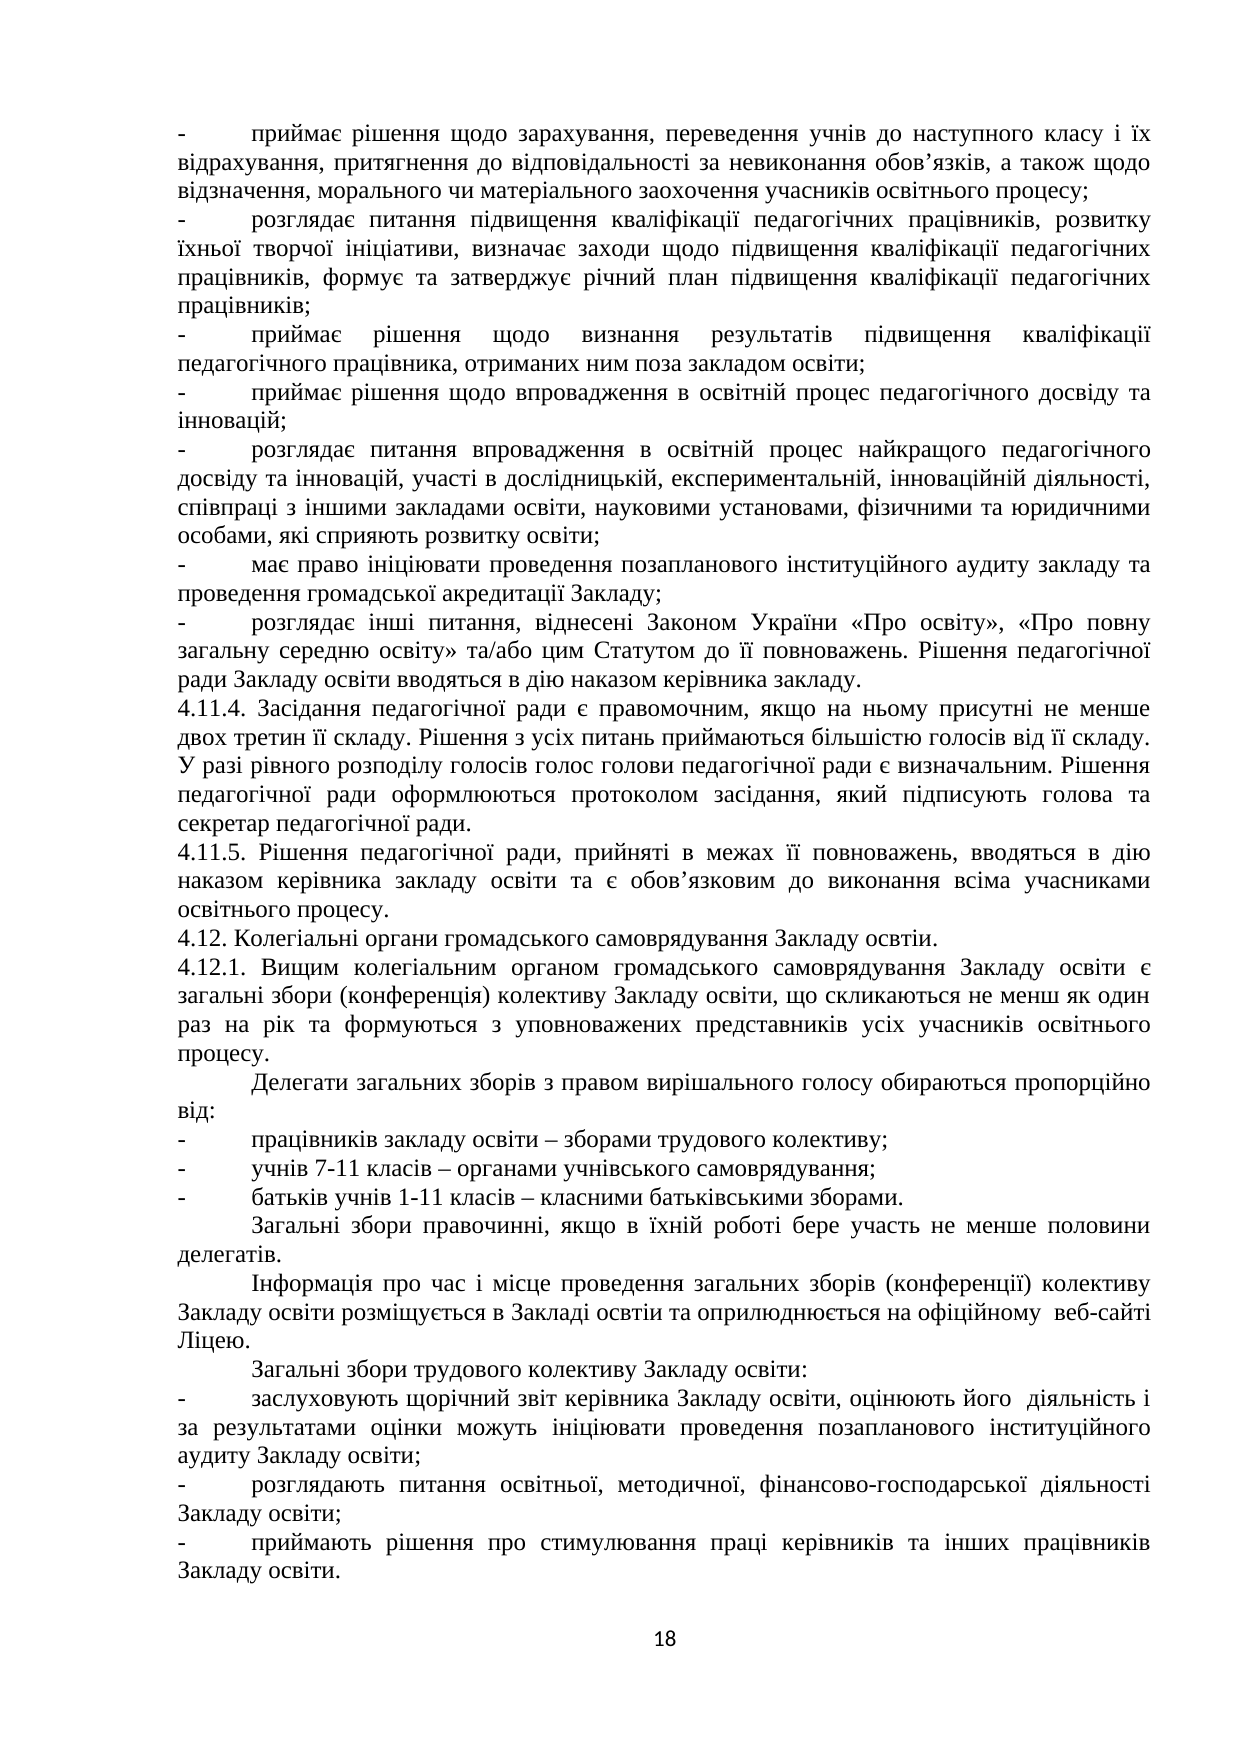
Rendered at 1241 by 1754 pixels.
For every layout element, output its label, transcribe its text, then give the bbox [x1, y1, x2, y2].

list приймають рішення про стимулювання праці керівників та інших працівників Закладу освіти. [177, 1527, 1152, 1584]
list приймає рішення щодо визнання результатів підвищення кваліфікації педагогічного працівника, отриманих ним поза закладом освіти; [177, 319, 1152, 377]
list працівників закладу освіти – зборами трудового колективу; [177, 1124, 1152, 1153]
text Делегати загальних зборів з правом вирішального голосу обираються пропорційно від: [177, 1067, 1152, 1124]
text Інформація про час і місце проведення загальних зборів (конференції) колективу Закладу освіти розміщується в Закладі освтіи та оприлюднюється на офіційному веб-сайті Ліцею. [177, 1268, 1152, 1354]
text 4.12. Колегіальні органи громадського самоврядування Закладу освтіи. [177, 923, 1152, 952]
list розглядають питання освітньої, методичної, фінансово-господарської діяльності Закладу освіти; [177, 1469, 1152, 1527]
text 4.12.1. Вищим колегіальним органом громадського самоврядування Закладу освіти є загальні збори (конференція) колективу Закладу освіти, що скликаються не менш як один раз на рік та формуються з уповноважених представників усіх учасників освітнього процесу. [177, 952, 1152, 1067]
text 4.11.5. Рішення педагогічної ради, прийняті в межах її повноважень, вводяться в дію наказом керівника закладу освіти та є обов’язковим до виконання всіма учасниками освітнього процесу. [177, 837, 1152, 923]
list розглядає питання підвищення кваліфікації педагогічних працівників, розвитку їхньої творчої ініціативи, визначає заходи щодо підвищення кваліфікації педагогічних працівників, формує та затверджує річний план підвищення кваліфікації педагогічних працівників; [177, 204, 1152, 319]
list має право ініціювати проведення позапланового інституційного аудиту закладу та проведення громадської акредитації Закладу; [177, 549, 1152, 607]
list розглядає питання впровадження в освітній процес найкращого педагогічного досвіду та інновацій, участі в дослідницькій, експериментальній, інноваційній діяльності, співпраці з іншими закладами освіти, науковими установами, фізичними та юридичними особами, які сприяють розвитку освіти; [177, 434, 1152, 549]
text Загальні збори трудового колективу Закладу освіти: [177, 1354, 1152, 1383]
list приймає рішення щодо впровадження в освітній процес педагогічного досвіду та інновацій; [177, 377, 1152, 434]
list батьків учнів 1-11 класів – класними батьківськими зборами. [177, 1182, 1152, 1211]
list приймає рішення щодо зарахування, переведення учнів до наступного класу і їх відрахування, притягнення до відповідальності за невиконання обов’язків, а також щодо відзначення, морального чи матеріального заохочення учасників освітнього процесу; [177, 118, 1152, 204]
list заслуховують щорічний звіт керівника Закладу освіти, оцінюють його діяльність і за результатами оцінки можуть ініціювати проведення позапланового інституційного аудиту Закладу освіти; [177, 1383, 1152, 1469]
list розглядає інші питання, віднесені Законом України «Про освіту», «Про повну загальну середню освіту» та/або цим Статутом до її повноважень. Рішення педагогічної ради Закладу освіти вводяться в дію наказом керівника закладу. [177, 607, 1152, 693]
list учнів 7-11 класів – органами учнівського самоврядування; [177, 1153, 1152, 1182]
text 4.11.4. Засідання педагогічної ради є правомочним, якщо на ньому присутні не менше двох третин її складу. Рішення з усіх питань приймаються більшістю голосів від її складу. У разі рівного розподілу голосів голос голови педагогічної ради є визначальним. Рішення педагогічної ради оформлюються протоколом засідання, який підписують голова та секретар педагогічної ради. [177, 693, 1152, 837]
text Загальні збори правочинні, якщо в їхній роботі бере участь не менше половини делегатів. [177, 1211, 1152, 1268]
